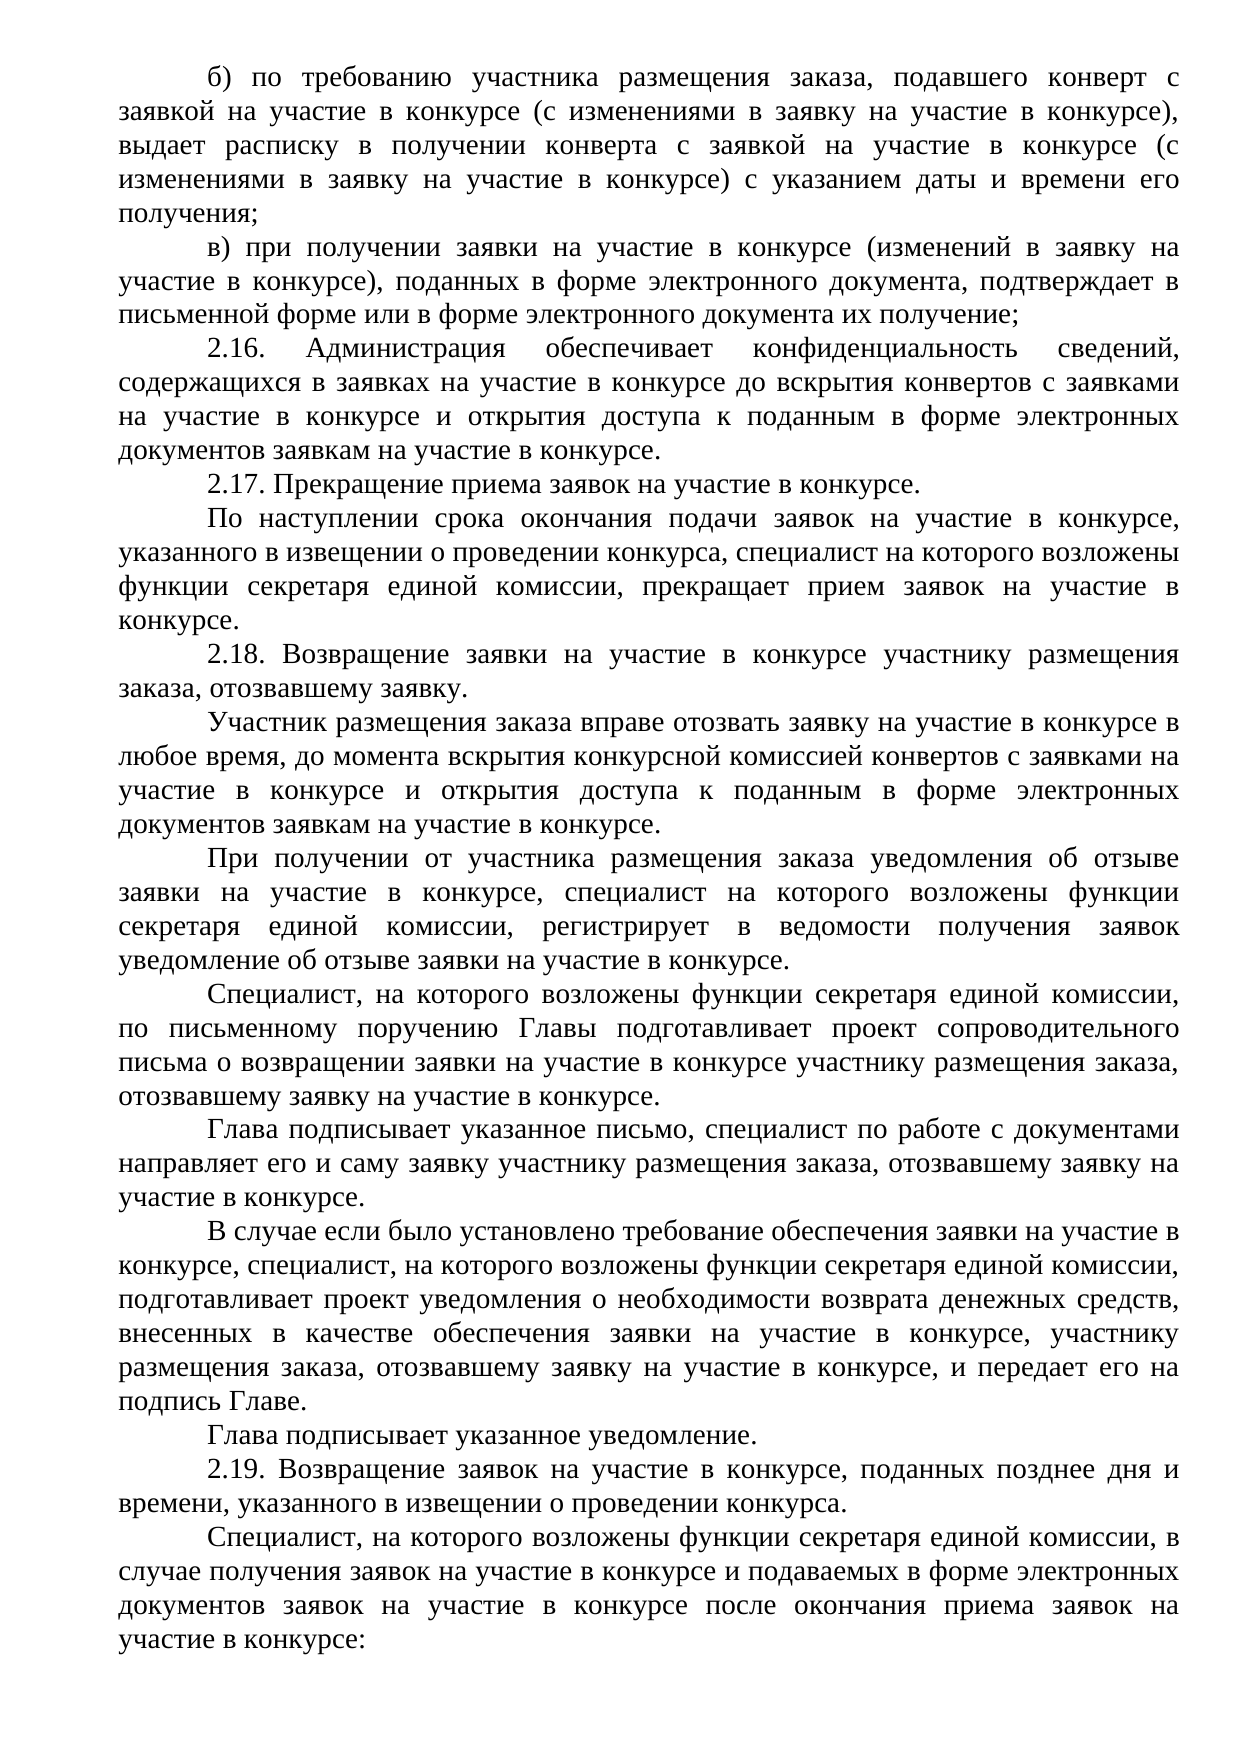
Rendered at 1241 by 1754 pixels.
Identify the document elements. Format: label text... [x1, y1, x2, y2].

text В случае если было установлено требование обеспечения заявки на участие в конкурсе, специалист, на которого возложены функции секретаря единой комиссии, подготавливает проект уведомления о необходимости возврата денежных средств, внесенных в качестве обеспечения заявки на участие в конкурсе, участнику размещения заказа, отозвавшему заявку на участие в конкурсе, и передает его на подпись Главе. [118, 1214, 1181, 1417]
text Глава подписывает указанное уведомление. [118, 1417, 1181, 1451]
text Глава подписывает указанное письмо, специалист по работе с документами направляет его и саму заявку участнику размещения заказа, отозвавшему заявку на участие в конкурсе. [118, 1112, 1181, 1214]
text 2.17. Прекращение приема заявок на участие в конкурсе. [118, 467, 1181, 501]
text в) при получении заявки на участие в конкурсе (изменений в заявку на участие в конкурсе), поданных в форме электронного документа, подтверждает в письменной форме или в форме электронного документа их получение; [118, 229, 1181, 331]
text Специалист, на которого возложены функции секретаря единой комиссии, в случае получения заявок на участие в конкурсе и подаваемых в форме электронных документов заявок на участие в конкурсе после окончания приема заявок на участие в конкурсе: [118, 1519, 1181, 1655]
text Специалист, на которого возложены функции секретаря единой комиссии, по письменному поручению Главы подготавливает проект сопроводительного письма о возвращении заявки на участие в конкурсе участнику размещения заказа, отозвавшему заявку на участие в конкурсе. [118, 976, 1181, 1112]
text 2.19. Возвращение заявок на участие в конкурсе, поданных позднее дня и времени, указанного в извещении о проведении конкурса. [118, 1451, 1181, 1519]
text б) по требованию участника размещения заказа, подавшего конверт с заявкой на участие в конкурсе (с изменениями в заявку на участие в конкурсе), выдает расписку в получении конверта с заявкой на участие в конкурсе (с изменениями в заявку на участие в конкурсе) с указанием даты и времени его получения; [118, 59, 1181, 229]
text 2.18. Возвращение заявки на участие в конкурсе участнику размещения заказа, отозвавшему заявку. [118, 636, 1181, 704]
text При получении от участника размещения заказа уведомления об отзыве заявки на участие в конкурсе, специалист на которого возложены функции секретаря единой комиссии, регистрирует в ведомости получения заявок уведомление об отзыве заявки на участие в конкурсе. [118, 840, 1181, 976]
text По наступлении срока окончания подачи заявок на участие в конкурсе, указанного в извещении о проведении конкурса, специалист на которого возложены функции секретаря единой комиссии, прекращает прием заявок на участие в конкурсе. [118, 501, 1181, 636]
text 2.16. Администрация обеспечивает конфиденциальность сведений, содержащихся в заявках на участие в конкурсе до вскрытия конвертов с заявками на участие в конкурсе и открытия доступа к поданным в форме электронных документов заявкам на участие в конкурсе. [118, 331, 1181, 467]
text Участник размещения заказа вправе отозвать заявку на участие в конкурсе в любое время, до момента вскрытия конкурсной комиссией конвертов с заявками на участие в конкурсе и открытия доступа к поданным в форме электронных документов заявкам на участие в конкурсе. [118, 704, 1181, 840]
